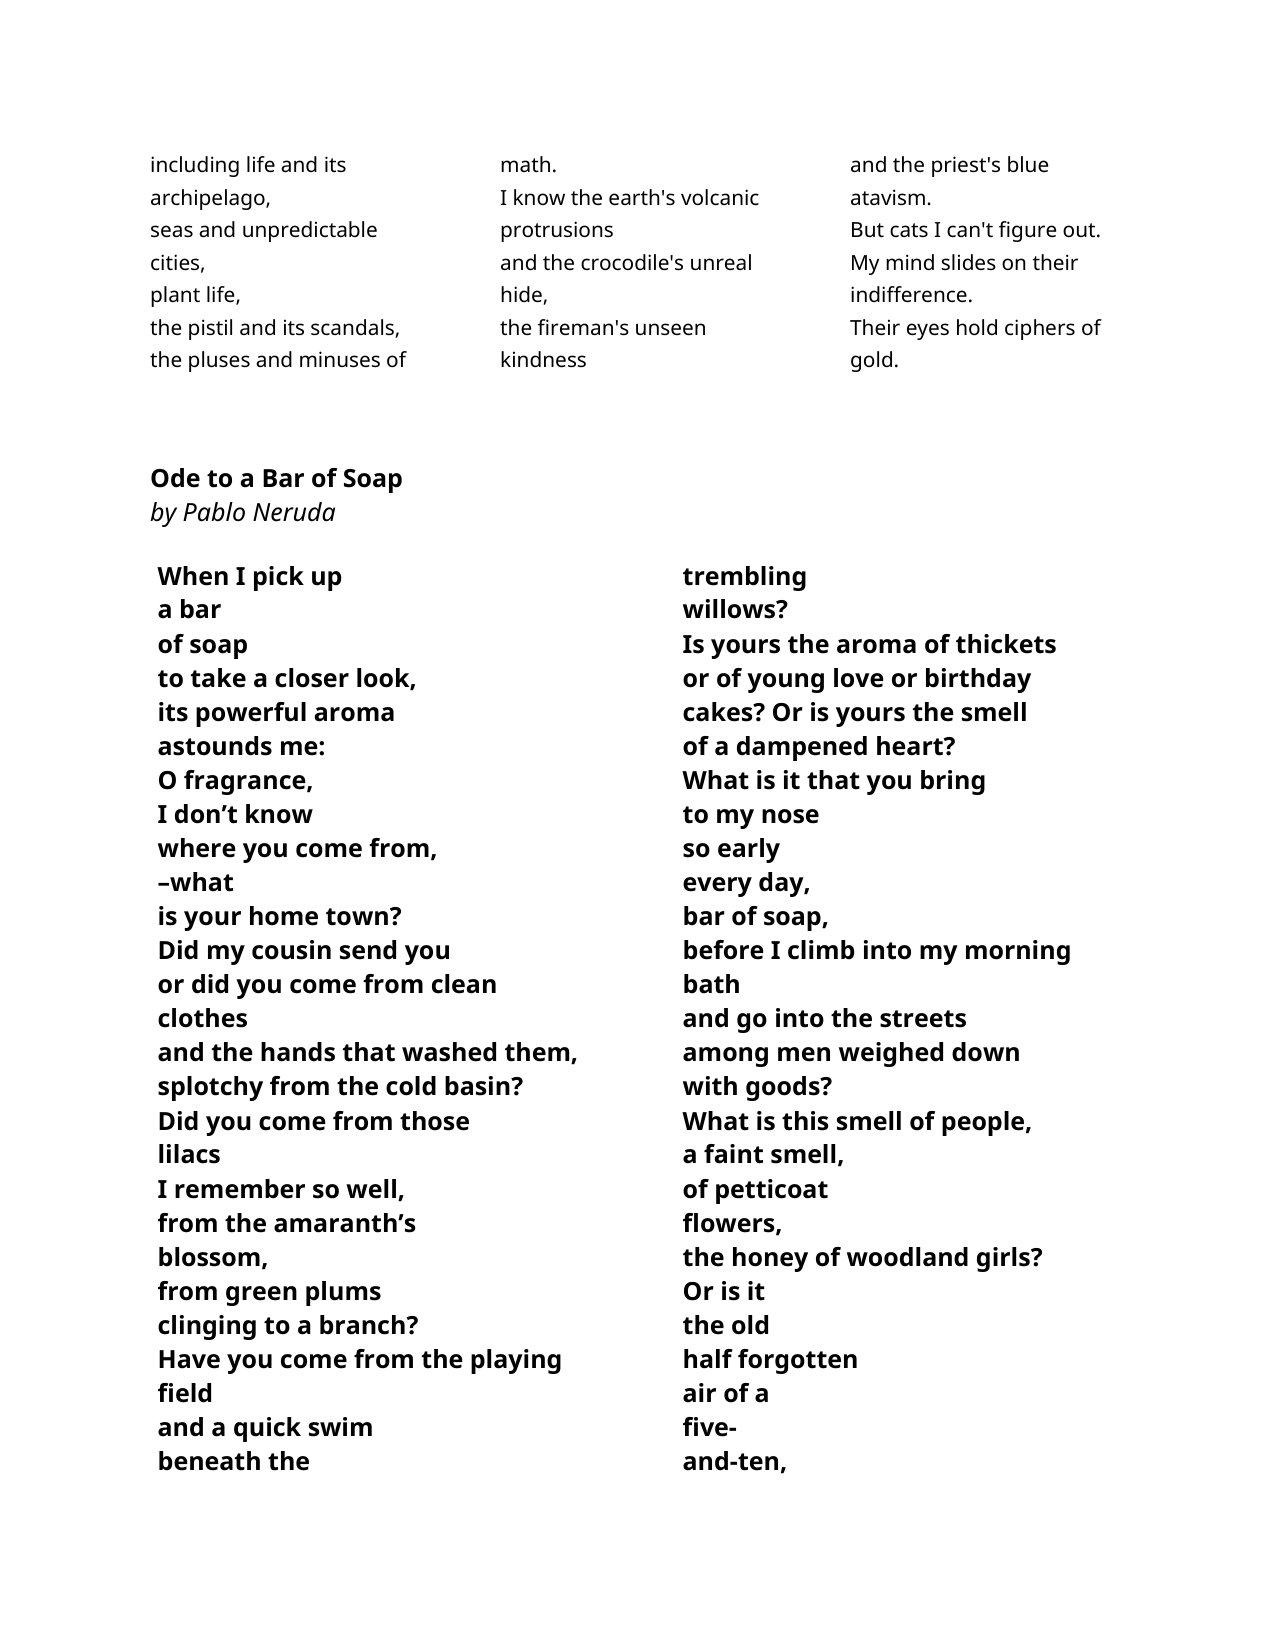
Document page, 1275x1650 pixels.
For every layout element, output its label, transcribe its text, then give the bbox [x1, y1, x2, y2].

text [850, 150, 1125, 374]
text Ode to a Bar of Soap by Pablo Neruda [150, 461, 1125, 529]
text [500, 150, 775, 374]
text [157, 558, 600, 1478]
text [150, 150, 425, 374]
